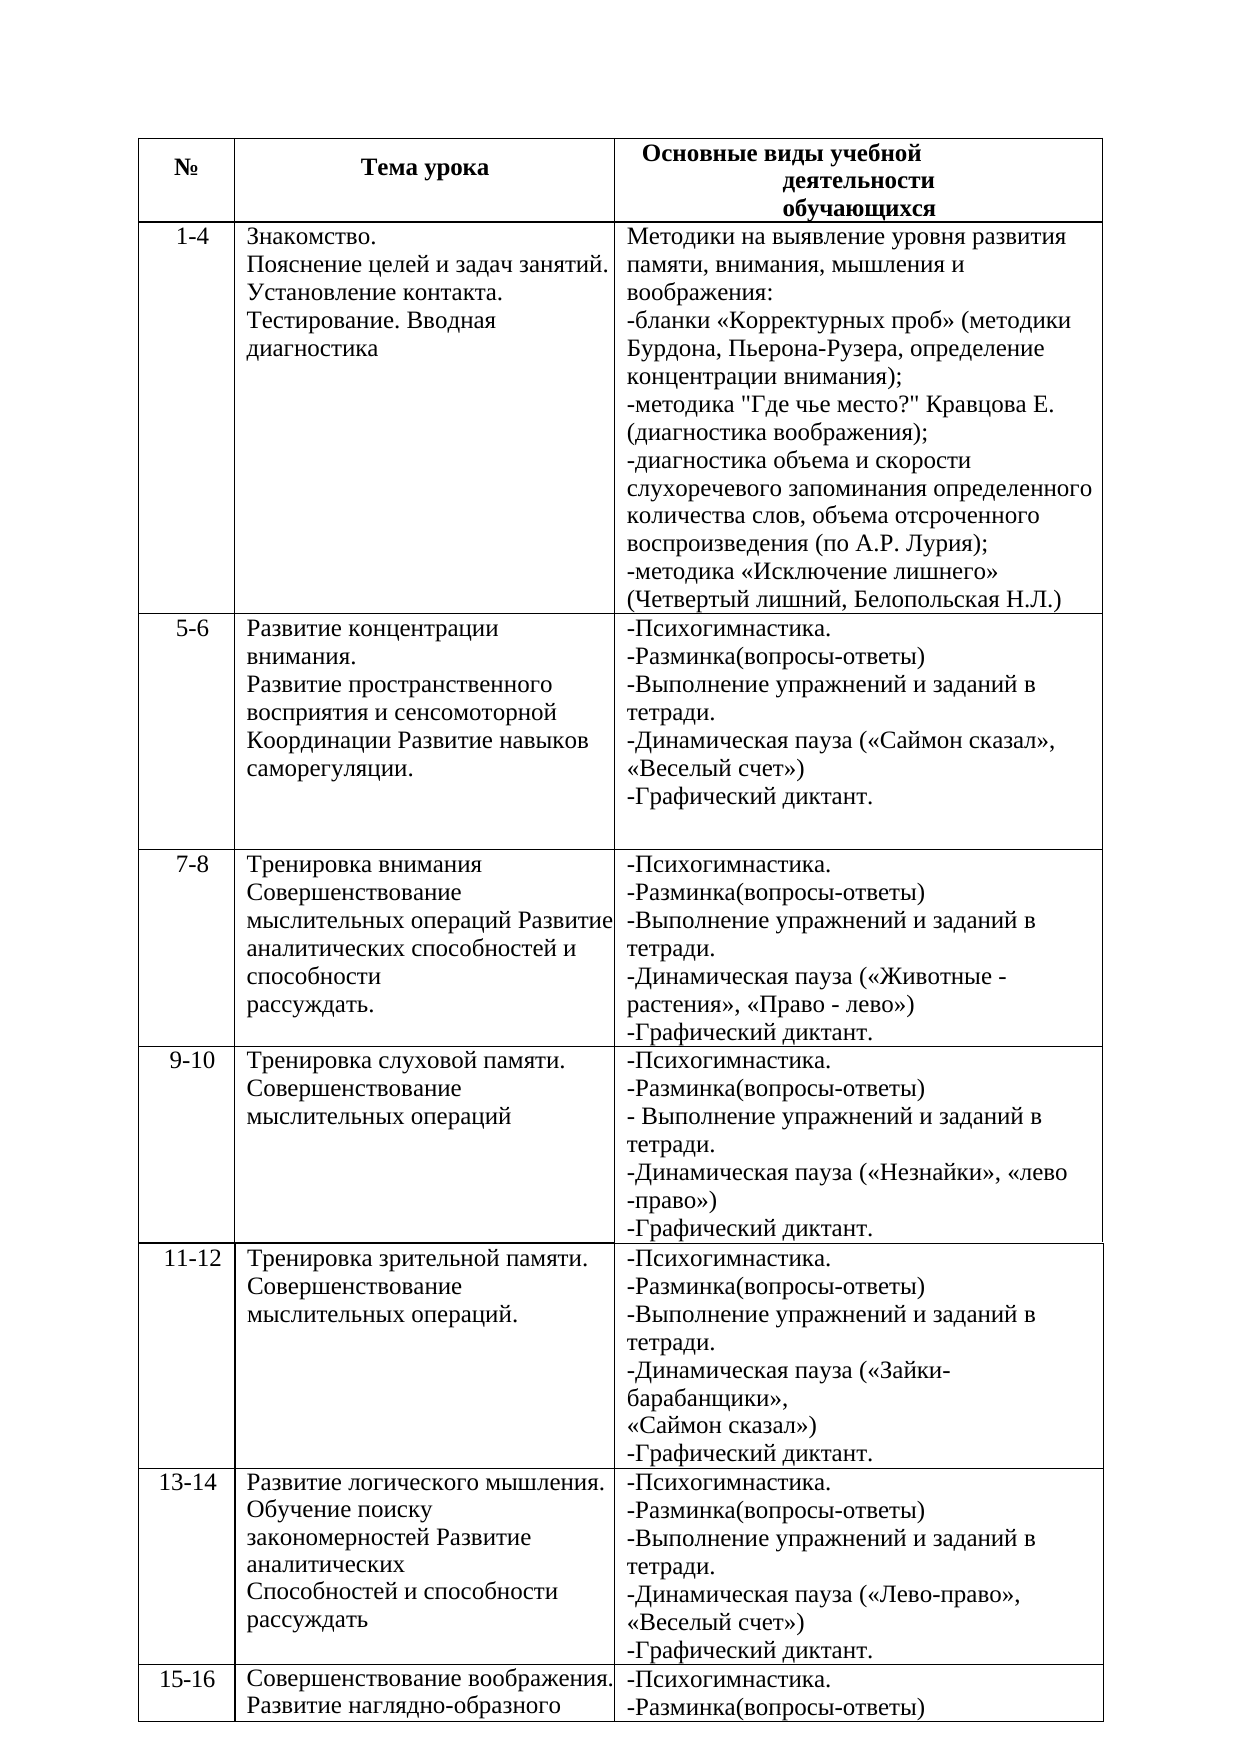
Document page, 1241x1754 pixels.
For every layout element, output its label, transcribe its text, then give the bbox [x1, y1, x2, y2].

table_cell Методики на выявление уровня развития памяти, внимания, мышления и воображения: -бланки «Корректурных проб» (методики Бурдона, Пьерона-Рузера, определение концентрации внимания); -методика "Где чье место?" Кравцова Е. (диагностика воображения); -диагностика объема и скорости слухоречевого запоминания определенного количества слов, объема отсроченного воспроизведения (по А.Р. Лурия); -методика «Исключение лишнего» (Четвертый лишний, Белопольская Н.Л.) [615, 223, 1102, 613]
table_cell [615, 1665, 1103, 1721]
table_cell 1-4 [139, 223, 234, 613]
table_header 11-12 [139, 1244, 234, 1467]
table_cell Развитие логического мышления. Обучение поиску закономерностей Развитие аналитических Способностей и способности рассуждать [236, 1469, 614, 1664]
table_cell Основные виды учебной деятельности обучающихся [615, 139, 1102, 221]
table_cell -Психогимнастика. -Разминка(вопросы-ответы) -Выполнение упражнений и заданий в тетради. -Динамическая пауза («Саймон сказал», «Веселый счет») -Графический диктант. [615, 614, 1102, 849]
table_cell Тема урока [235, 139, 614, 221]
table_cell 15-16 [139, 1665, 234, 1721]
table_header Тренировка зрительной памяти. Совершенствование мыслительных операций. [236, 1244, 614, 1467]
table_cell -Психогимнастика. -Разминка(вопросы-ответы) -Выполнение упражнений и заданий в тетради. -Динамическая пауза («Лево-право», «Веселый счет») -Графический диктант. [615, 1469, 1103, 1664]
table_cell Тренировка слуховой памяти. Совершенствование мыслительных операций [235, 1047, 614, 1242]
table_cell Знакомство. Пояснение целей и задач занятий. Установление контакта. Тестирование. Вводная диагностика [235, 223, 614, 613]
table_cell -Психогимнастика. -Разминка(вопросы-ответы) - Выполнение упражнений и заданий в тетради. -Динамическая пауза («Незнайки», «лево -право») -Графический диктант. [615, 1047, 1102, 1242]
table_cell 7-8 [139, 850, 234, 1046]
table_cell Тренировка внимания Совершенствование мыслительных операций Развитие аналитических способностей и способности рассуждать. [235, 850, 614, 1046]
table_cell 5-6 [139, 614, 234, 849]
table_cell 9-10 [139, 1047, 234, 1242]
table_cell 13-14 [139, 1469, 234, 1664]
table_cell -Психогимнастика. -Разминка(вопросы-ответы) -Выполнение упражнений и заданий в тетради. -Динамическая пауза («Животные - растения», «Право - лево») -Графический диктант. [615, 850, 1102, 1046]
table_cell Развитие концентрации внимания. Развитие пространственного восприятия и сенсомоторной Координации Развитие навыков саморегуляции. [235, 614, 614, 849]
table_header -Психогимнастика. -Разминка(вопросы-ответы) -Выполнение упражнений и заданий в тетради. -Динамическая пауза («Зайки-барабанщики», «Саймон сказал») -Графический диктант. [615, 1244, 1103, 1467]
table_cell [236, 1665, 614, 1721]
table_cell № [139, 139, 234, 221]
